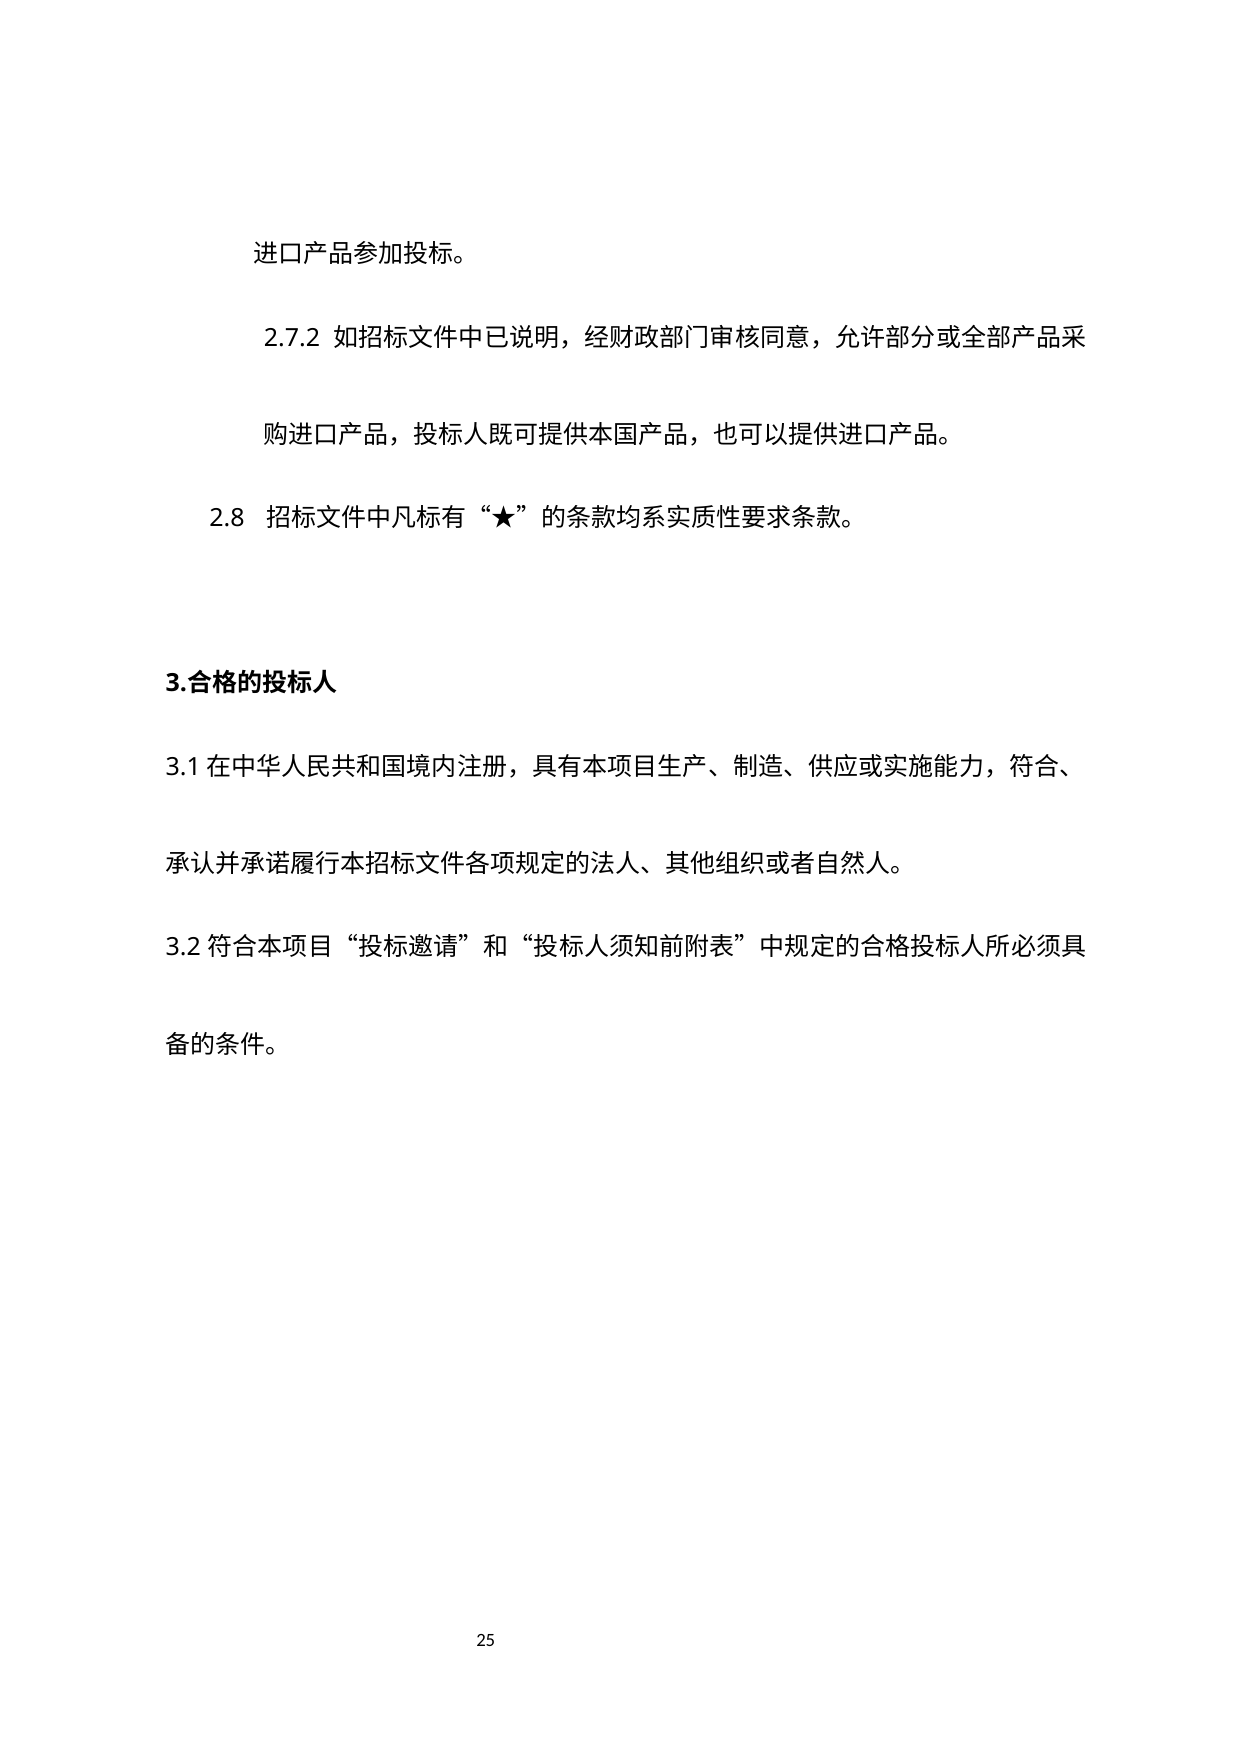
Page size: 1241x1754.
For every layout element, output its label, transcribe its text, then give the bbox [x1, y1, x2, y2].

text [253, 219, 1087, 284]
text 3.合格的投标人 [165, 648, 1087, 713]
list 招标文件中凡标有“★”的条款均系实质性要求条款。 [209, 483, 1087, 548]
list 3.1在中华人民共和国境内注册，具有本项目生产、制造、供应或实施能力，符合、承认并承诺履行本招标文件各项规定的法人、其他组织或者自然人。 [165, 732, 1087, 894]
text 2.7.2 如招标文件中已说明，经财政部门审核同意，允许部分或全部产品采购进口产品，投标人既可提供本国产品，也可以提供进口产品。 [264, 303, 1087, 465]
text 3.2 符合本项目“投标邀请”和“投标人须知前附表”中规定的合格投标人所必须具备的条件。 [165, 912, 1087, 1075]
